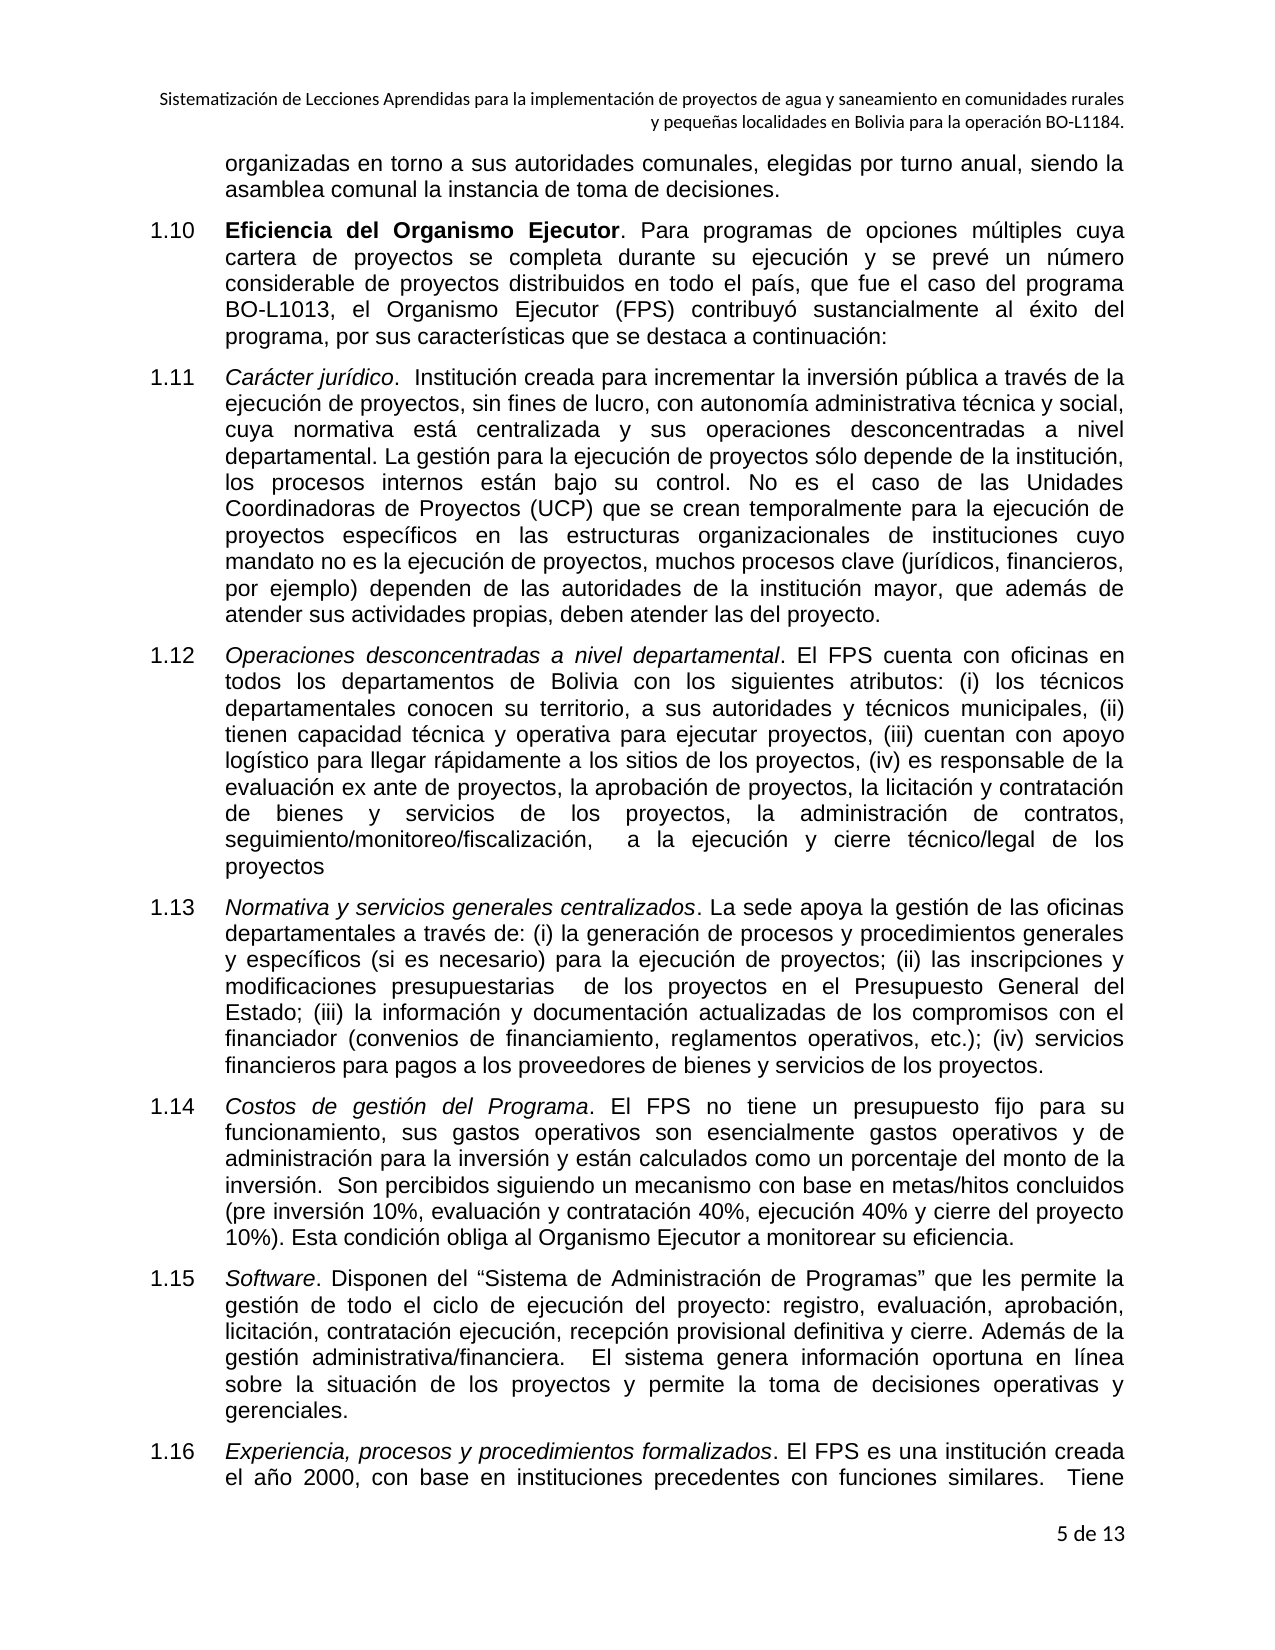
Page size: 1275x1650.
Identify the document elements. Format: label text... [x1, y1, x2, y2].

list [150, 150, 1125, 203]
list Operaciones desconcentradas a nivel departamental. El FPS cuenta con oficinas en todos los departamentos de Bolivia con los siguientes atributos: (i) los técnicos departamentales conocen su territorio, a sus autoridades y técnicos municipales, (ii) tienen capacidad técnica y operativa para ejecutar proyectos, (iii) cuentan con apoyo logístico para llegar rápidamente a los sitios de los proyectos, (iv) es responsable de la evaluación ex ante de proyectos, la aprobación de proyectos, la licitación y contratación de bienes y servicios de los proyectos, la administración de contratos, seguimiento/monitoreo/fiscalización, a la ejecución y cierre técnico/legal de los proyectos [150, 642, 1125, 879]
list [150, 1438, 1125, 1491]
list Carácter jurídico. Institución creada para incrementar la inversión pública a través de la ejecución de proyectos, sin fines de lucro, con autonomía administrativa técnica y social, cuya normativa está centralizada y sus operaciones desconcentradas a nivel departamental. La gestión para la ejecución de proyectos sólo depende de la institución, los procesos internos están bajo su control. No es el caso de las Unidades Coordinadoras de Proyectos (UCP) que se crean temporalmente para la ejecución de proyectos específicos en las estructuras organizacionales de instituciones cuyo mandato no es la ejecución de proyectos, muchos procesos clave (jurídicos, financieros, por ejemplo) dependen de las autoridades de la institución mayor, que además de atender sus actividades propias, deben atender las del proyecto. [150, 364, 1125, 627]
list Software. Disponen del “Sistema de Administración de Programas” que les permite la gestión de todo el ciclo de ejecución del proyecto: registro, evaluación, aprobación, licitación, contratación ejecución, recepción provisional definitiva y cierre. Además de la gestión administrativa/financiera. El sistema genera información oportuna en línea sobre la situación de los proyectos y permite la toma de decisiones operativas y gerenciales. [150, 1265, 1125, 1423]
list Normativa y servicios generales centralizados. La sede apoya la gestión de las oficinas departamentales a través de: (i) la generación de procesos y procedimientos generales y específicos (si es necesario) para la ejecución de proyectos; (ii) las inscripciones y modificaciones presupuestarias de los proyectos en el Presupuesto General del Estado; (iii) la información y documentación actualizadas de los compromisos con el financiador (convenios de financiamiento, reglamentos operativos, etc.); (iv) servicios financieros para pagos a los proveedores de bienes y servicios de los proyectos. [150, 893, 1125, 1078]
list Costos de gestión del Programa. El FPS no tiene un presupuesto fijo para su funcionamiento, sus gastos operativos son esencialmente gastos operativos y de administración para la inversión y están calculados como un porcentaje del monto de la inversión. Son percibidos siguiendo un mecanismo con base en metas/hitos concluidos (pre inversión 10%, evaluación y contratación 40%, ejecución 40% y cierre del proyecto 10%). Esta condición obliga al Organismo Ejecutor a monitorear su eficiencia. [150, 1093, 1125, 1251]
list Eficiencia del Organismo Ejecutor. Para programas de opciones múltiples cuya cartera de proyectos se completa durante su ejecución y se prevé un número considerable de proyectos distribuidos en todo el país, que fue el caso del programa BO-L1013, el Organismo Ejecutor (FPS) contribuyó sustancialmente al éxito del programa, por sus características que se destaca a continuación: [150, 217, 1125, 349]
